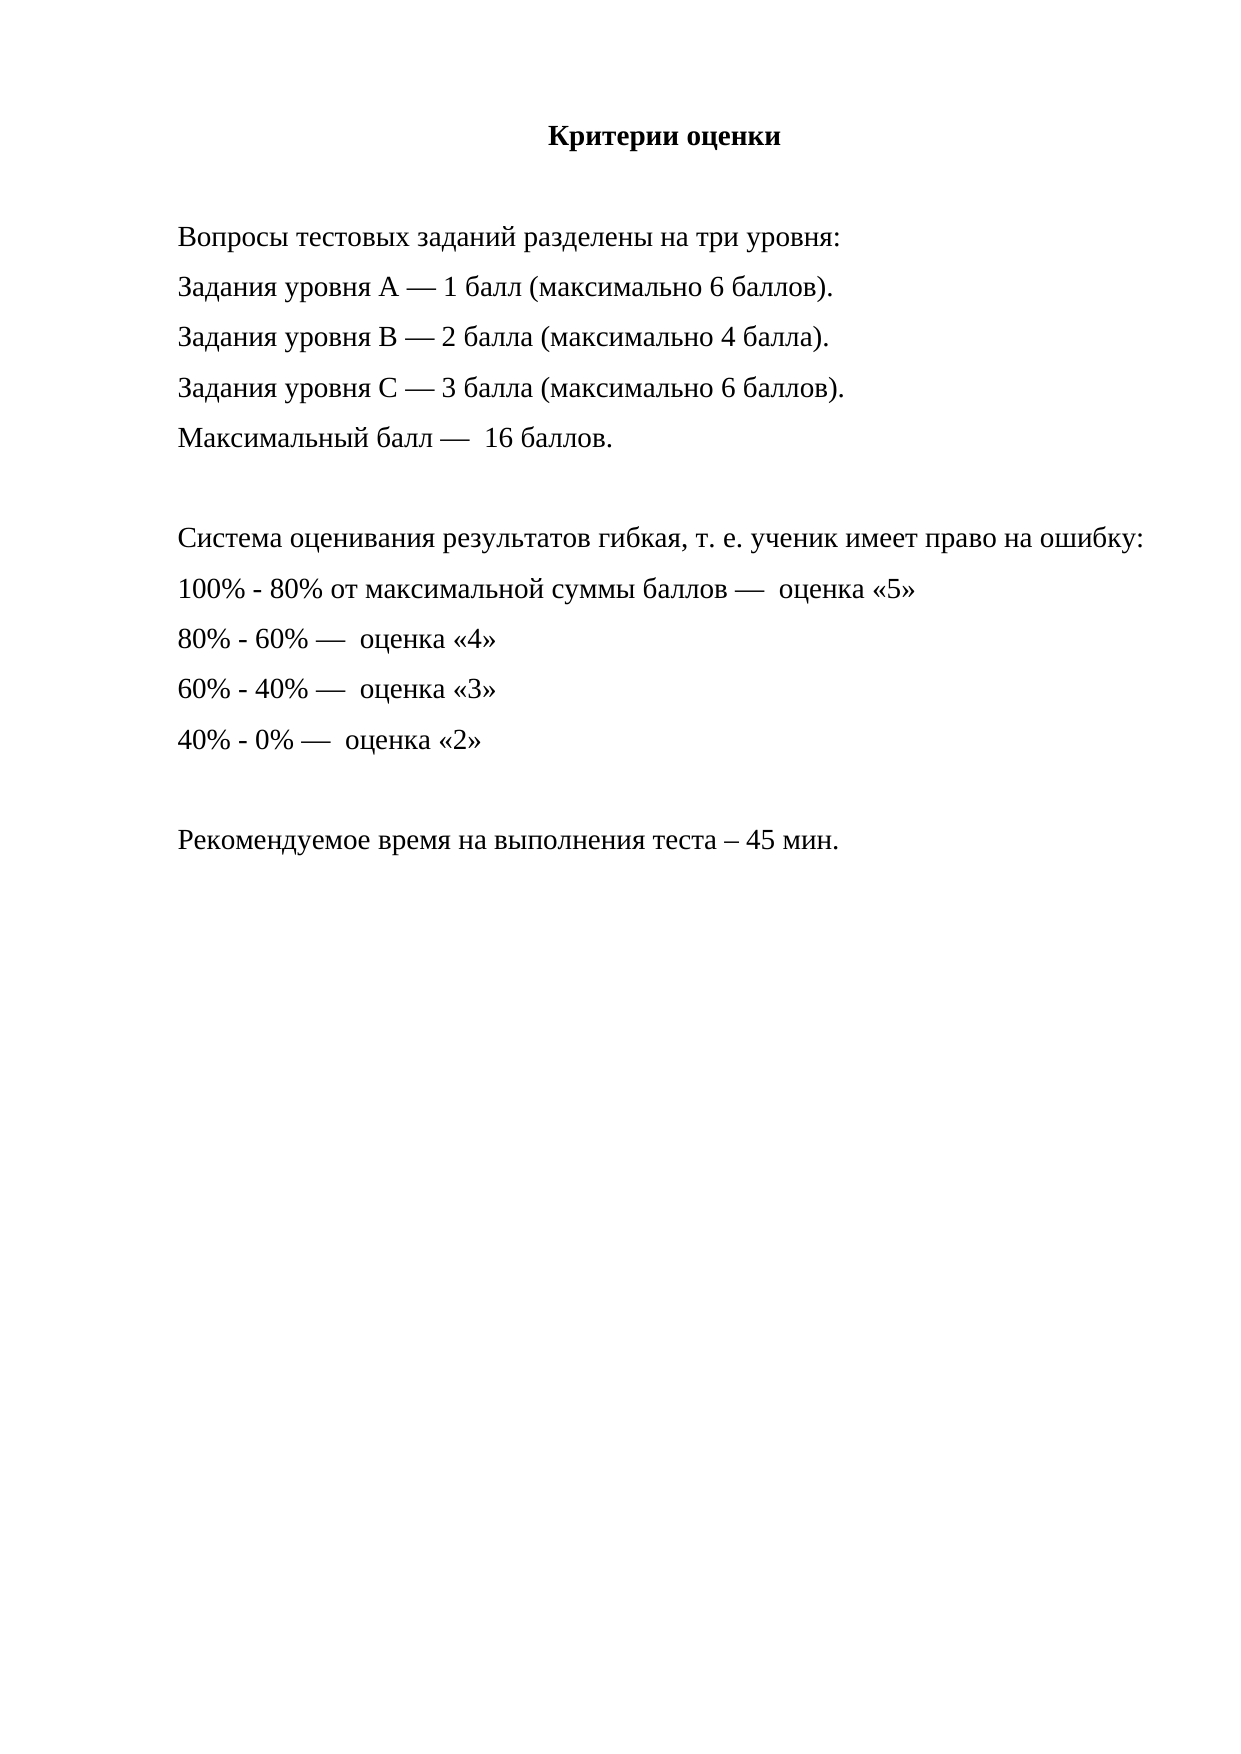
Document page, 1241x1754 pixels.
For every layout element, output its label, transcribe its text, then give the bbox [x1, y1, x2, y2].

text Рекомендуемое время на выполнения теста – 45 мин. [177, 822, 1152, 856]
text 80% - 60% — оценка «4» [177, 621, 1152, 655]
text Задания уровня А — 1 балл (максимально 6 баллов). [177, 269, 1152, 303]
text Максимальный балл — 16 баллов. [177, 420, 1152, 453]
text 60% - 40% — оценка «3» [177, 672, 1152, 705]
text Задания уровня В — 2 балла (максимально 4 балла). [177, 319, 1152, 353]
text Критерии оценки [177, 118, 1152, 152]
text 40% - 0% — оценка «2» [177, 722, 1152, 755]
text Система оценивания результатов гибкая, т. е. ученик имеет право на ошибку: [177, 521, 1152, 554]
text Задания уровня С — 3 балла (максимально 6 баллов). [177, 370, 1152, 403]
text Вопросы тестовых заданий разделены на три уровня: [177, 219, 1152, 252]
text 100% - 80% от максимальной суммы баллов — оценка «5» [177, 571, 1152, 604]
